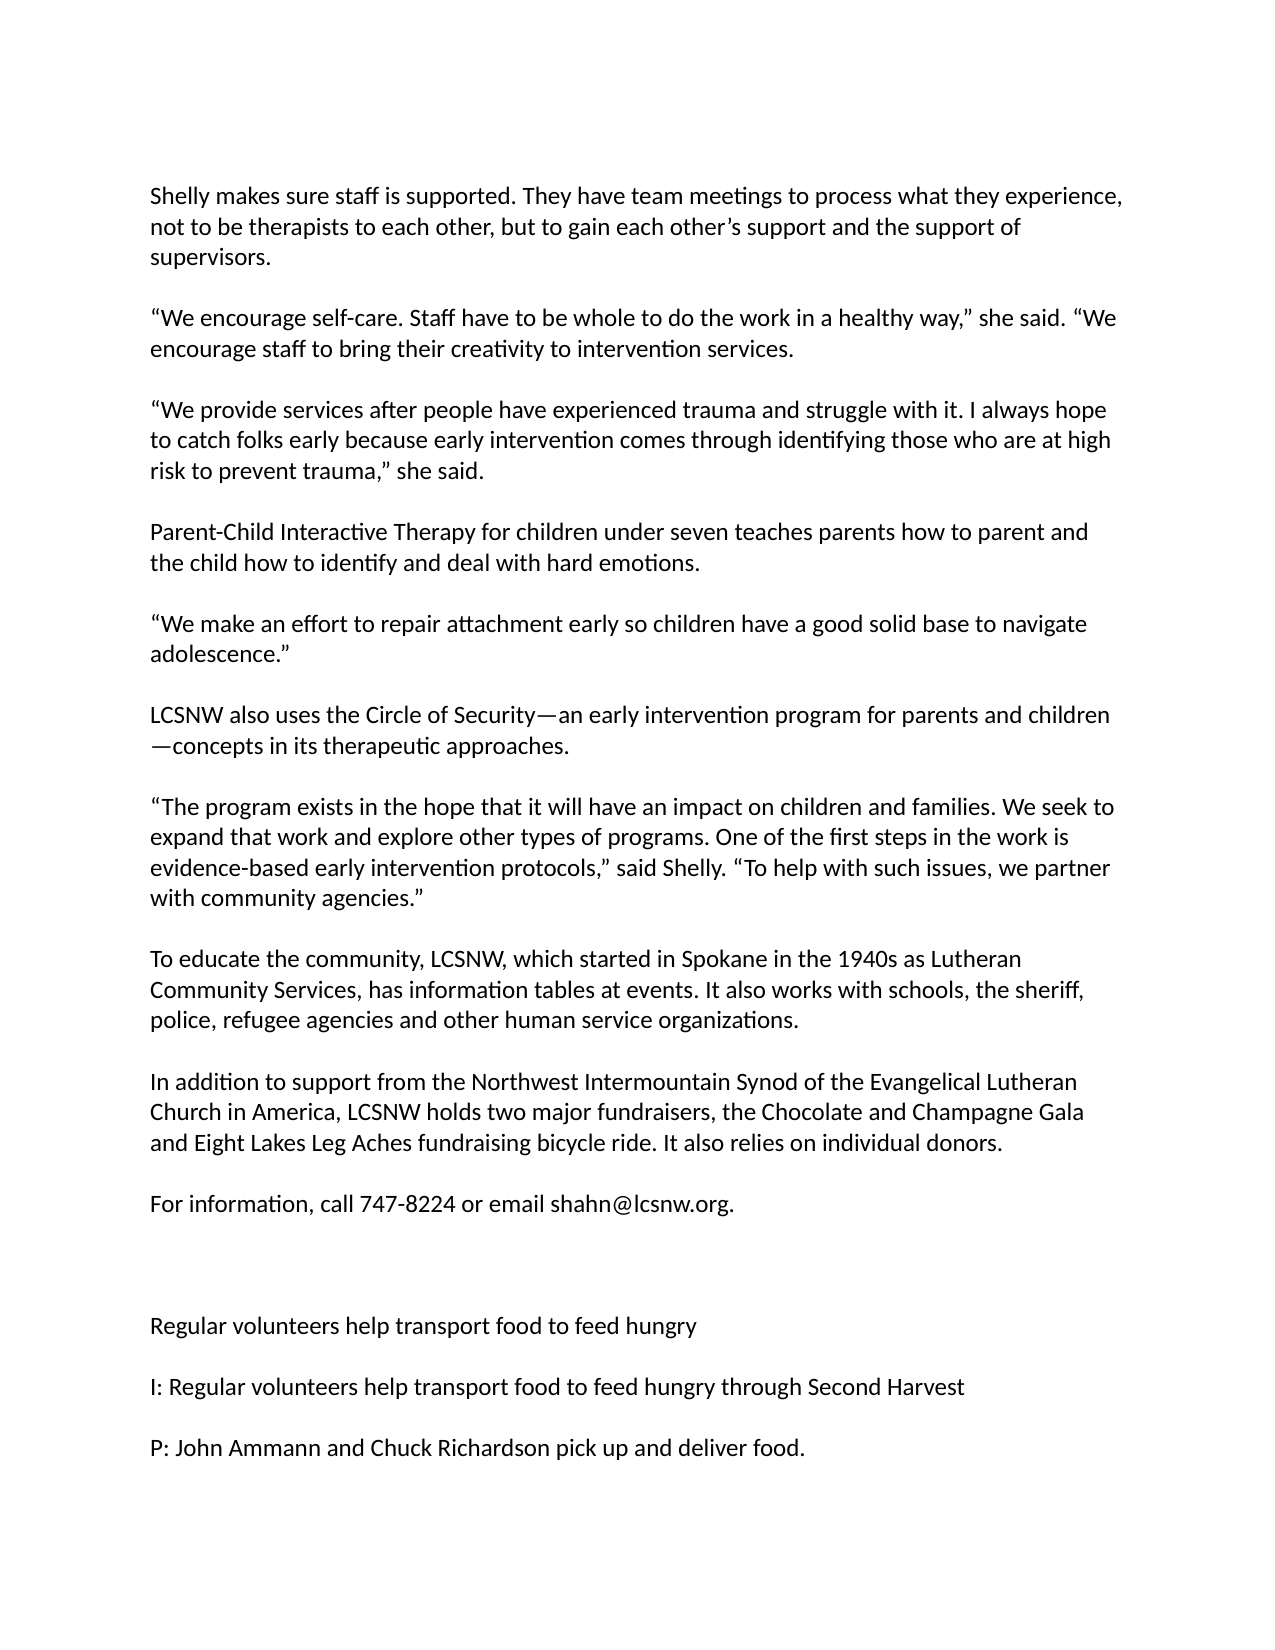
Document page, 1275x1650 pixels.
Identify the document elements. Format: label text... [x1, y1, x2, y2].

text In addition to support from the Northwest Intermountain Synod of the Evangelical Lutheran Church in America, LCSNW holds two major fundraisers, the Chocolate and Champagne Gala and Eight Lakes Leg Aches fundraising bicycle ride. It also relies on individual donors. [150, 1066, 1125, 1157]
text LCSNW also uses the Circle of Security—an early intervention program for parents and children—concepts in its therapeutic approaches. [150, 699, 1125, 760]
text P: John Ammann and Chuck Richardson pick up and deliver food. [150, 1432, 1125, 1462]
text I: Regular volunteers help transport food to feed hungry through Second Harvest [150, 1371, 1125, 1401]
text To educate the community, LCSNW, which started in Spokane in the 1940s as Lutheran Community Services, has information tables at events. It also works with schools, the sheriff, police, refugee agencies and other human service organizations. [150, 943, 1125, 1035]
text “We provide services after people have experienced trauma and struggle with it. I always hope to catch folks early because early intervention comes through identifying those who are at high risk to prevent trauma,” she said. [150, 394, 1125, 486]
text “We make an effort to repair attachment early so children have a good solid base to navigate adolescence.” [150, 608, 1125, 669]
text “The program exists in the hope that it will have an impact on children and families. We seek to expand that work and explore other types of programs. One of the first steps in the work is evidence-based early intervention protocols,” said Shelly. “To help with such issues, we partner with community agencies.” [150, 791, 1125, 913]
text Parent-Child Interactive Therapy for children under seven teaches parents how to parent and the child how to identify and deal with hard emotions. [150, 516, 1125, 577]
text “We encourage self-care. Staff have to be whole to do the work in a healthy way,” she said. “We encourage staff to bring their creativity to intervention services. [150, 303, 1125, 364]
text Regular volunteers help transport food to feed hungry [150, 1310, 1125, 1340]
text For information, call 747-8224 or email shahn@lcsnw.org. [150, 1188, 1125, 1218]
text Shelly makes sure staff is supported. They have team meetings to process what they experience, not to be therapists to each other, but to gain each other’s support and the support of supervisors. [150, 181, 1125, 272]
